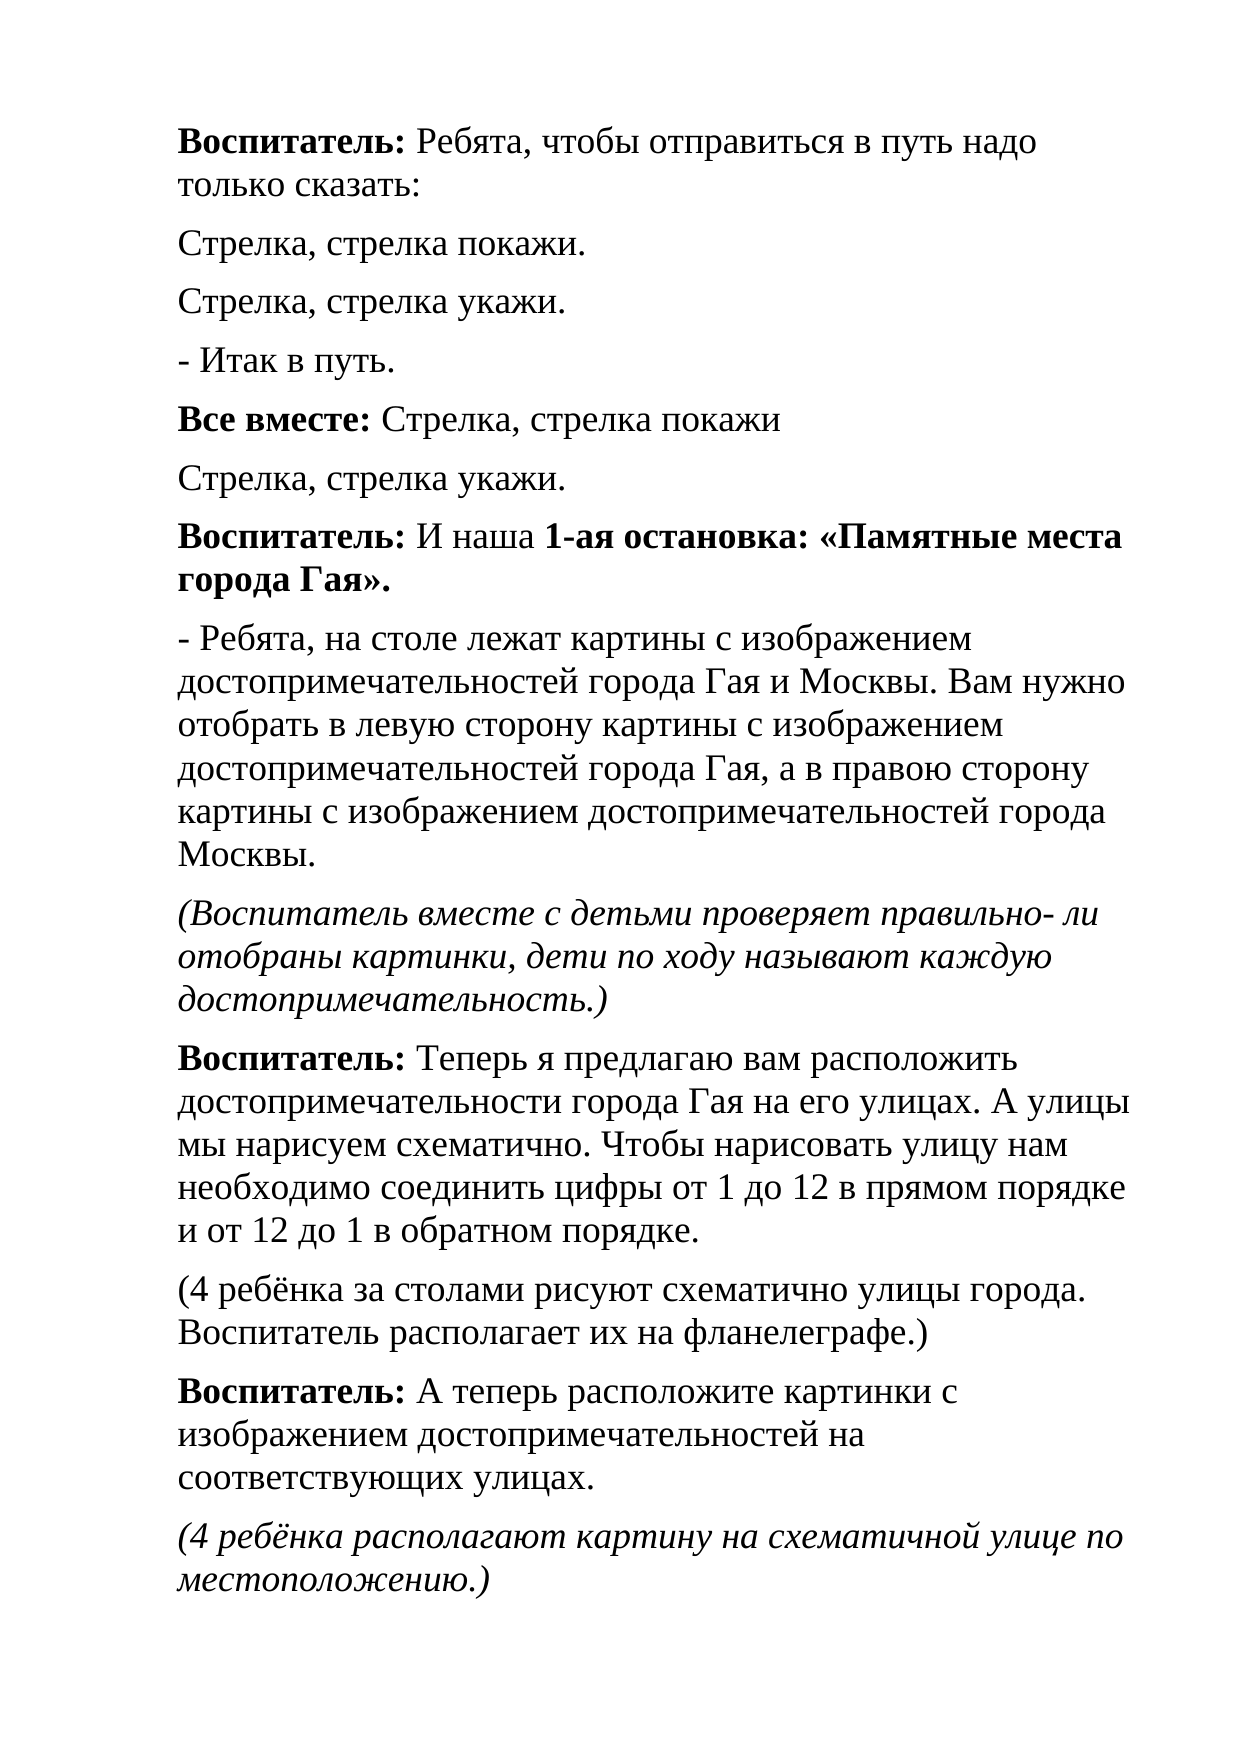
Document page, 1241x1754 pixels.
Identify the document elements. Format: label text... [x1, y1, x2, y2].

text Стрелка, стрелка укажи. [177, 455, 1152, 498]
text Стрелка, стрелка укажи. [177, 279, 1152, 322]
text Воспитатель: А теперь расположите картинки с изображением достопримечательностей на соответствующих улицах. [177, 1368, 1152, 1497]
text Воспитатель: Теперь я предлагаю вам расположить достопримечательности города Гая на его улицах. А улицы мы нарисуем схематично. Чтобы нарисовать улицу нам необходимо соединить цифры от 1 до 12 в прямом порядке и от 12 до 1 в обратном порядке. [177, 1035, 1152, 1251]
text (4 ребёнка располагают картину на схематичной улице по местоположению.) [177, 1513, 1152, 1599]
text - Итак в путь. [177, 337, 1152, 381]
text Воспитатель: Ребята, чтобы отправиться в путь надо только сказать: [177, 118, 1152, 204]
text (Воспитатель вместе с детьми проверяет правильно- ли отобраны картинки, дети по ходу называют каждую достопримечательность.) [177, 890, 1152, 1019]
text - Ребята, на столе лежат картины с изображением достопримечательностей города Гая и Москвы. Вам нужно отобрать в левую сторону картины с изображением достопримечательностей города Гая, а в правою сторону картины с изображением достопримечательностей города Москвы. [177, 616, 1152, 874]
text Воспитатель: И наша 1-ая остановка: «Памятные места города Гая». [177, 514, 1152, 600]
text Стрелка, стрелка покажи. [177, 220, 1152, 263]
text (4 ребёнка за столами рисуют схематично улицы города. Воспитатель располагает их на фланелеграфе.) [177, 1266, 1152, 1352]
text Все вместе: Стрелка, стрелка покажи [177, 396, 1152, 439]
